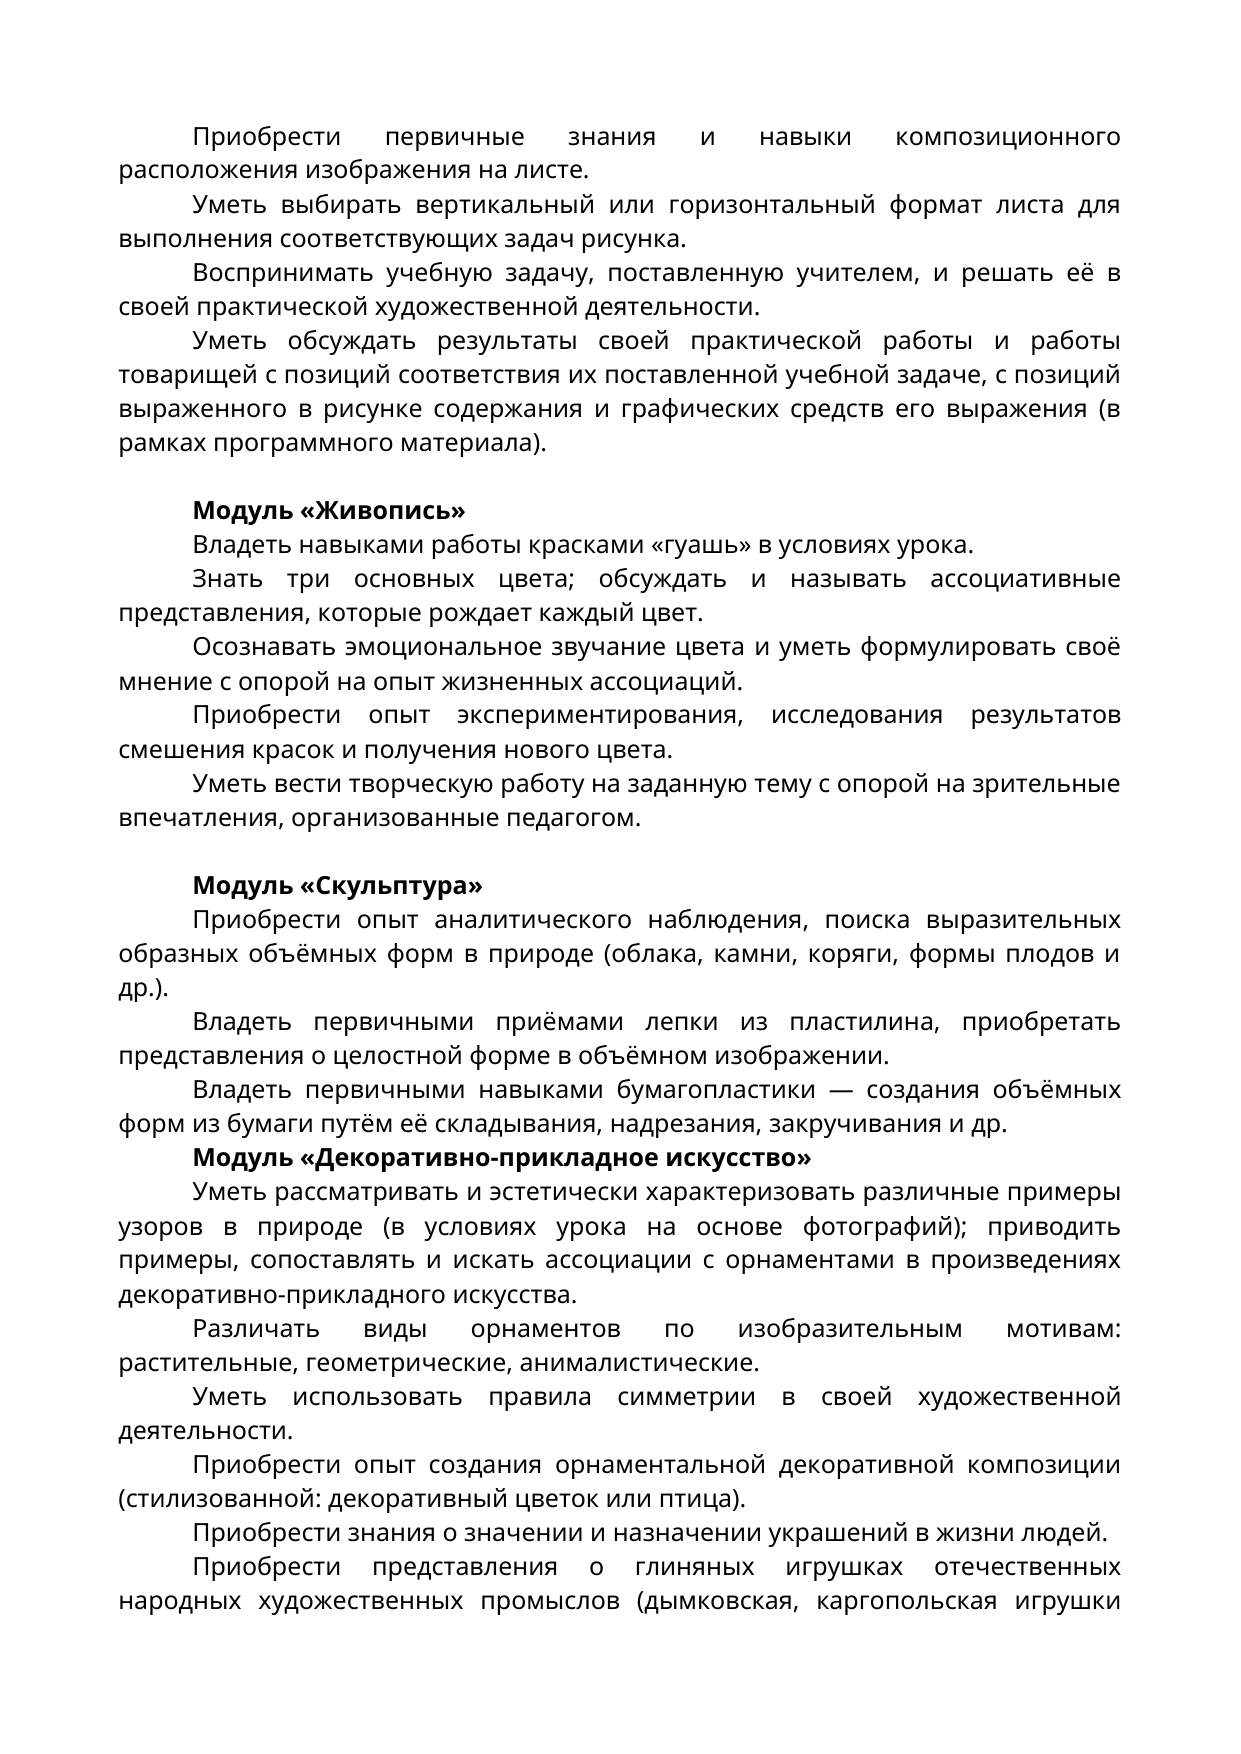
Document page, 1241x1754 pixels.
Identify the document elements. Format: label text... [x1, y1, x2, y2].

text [118, 1549, 1122, 1617]
text Модуль «Скульптура» [118, 867, 1122, 902]
text Осознавать эмоциональное звучание цвета и уметь формулировать своё мнение с опорой на опыт жизненных ассоциаций. [118, 629, 1122, 697]
text Уметь обсуждать результаты своей практической работы и работы товарищей с позиций соответствия их поставленной учебной задаче, с позиций выраженного в рисунке содержания и графических средств его выражения (в рамках программного материала). [118, 322, 1122, 459]
text Уметь вести творческую работу на заданную тему с опорой на зрительные впечатления, организованные педагогом. [118, 765, 1122, 833]
text Модуль «Декоративно-прикладное искусство» [118, 1140, 1122, 1174]
text Приобрести опыт аналитического наблюдения, поиска выразительных образных объёмных форм в природе (облака, камни, коряги, формы плодов и др.). [118, 902, 1122, 1004]
text Приобрести знания о значении и назначении украшений в жизни людей. [118, 1515, 1122, 1549]
text Модуль «Живопись» [118, 493, 1122, 527]
text Приобрести опыт экспериментирования, исследования результатов смешения красок и получения нового цвета. [118, 697, 1122, 765]
text Воспринимать учебную задачу, поставленную учителем, и решать её в своей практической художественной деятельности. [118, 254, 1122, 322]
text Владеть первичными приёмами лепки из пластилина, приобретать представления о целостной форме в объёмном изображении. [118, 1004, 1122, 1072]
text Уметь выбирать вертикальный или горизонтальный формат листа для выполнения соответствующих задач рисунка. [118, 186, 1122, 254]
text Знать три основных цвета; обсуждать и называть ассоциативные представления, которые рождает каждый цвет. [118, 561, 1122, 629]
text Владеть навыками работы красками «гуашь» в условиях урока. [118, 527, 1122, 561]
text Владеть первичными навыками бумагопластики — создания объёмных форм из бумаги путём её складывания, надрезания, закручивания и др. [118, 1072, 1122, 1140]
text Уметь рассматривать и эстетически характеризовать различные примеры узоров в природе (в условиях урока на основе фотографий); приводить примеры, сопоставлять и искать ассоциации с орнаментами в произведениях декоративно-прикладного искусства. [118, 1174, 1122, 1310]
text Различать виды орнаментов по изобразительным мотивам: растительные, геометрические, анималистические. [118, 1310, 1122, 1378]
text Приобрести первичные знания и навыки композиционного расположения изображения на листе. [118, 118, 1122, 186]
text Уметь использовать правила симметрии в своей художественной деятельности. [118, 1378, 1122, 1447]
text Приобрести опыт создания орнаментальной декоративной композиции (стилизованной: декоративный цветок или птица). [118, 1447, 1122, 1515]
